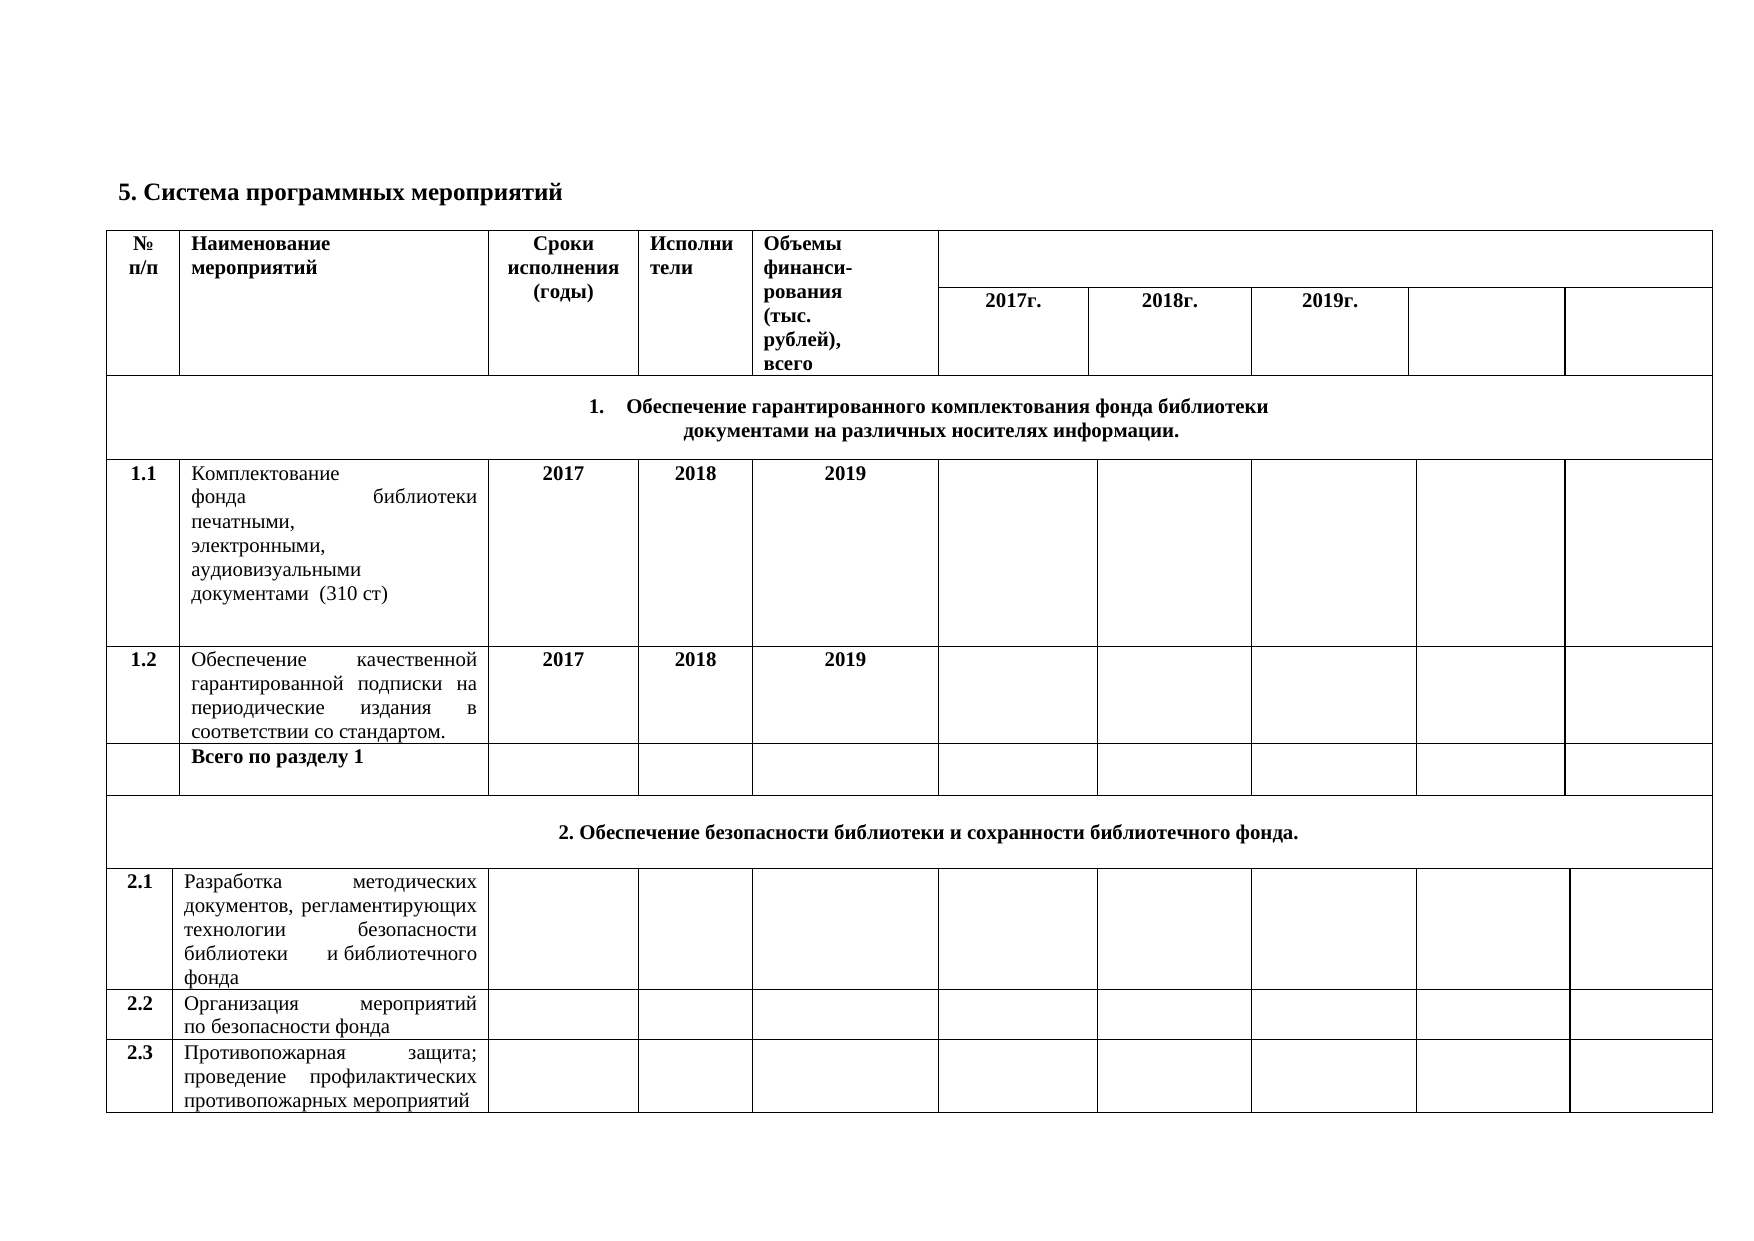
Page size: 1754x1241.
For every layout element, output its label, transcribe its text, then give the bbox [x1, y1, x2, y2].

table_cell [1098, 869, 1251, 989]
table_cell [939, 990, 1097, 1038]
table_cell Обеспечение гарантированного комплектования фонда библиотеки документами на различных носителях информации. [107, 376, 1712, 459]
table_cell [1098, 990, 1251, 1038]
table_header [939, 231, 1712, 287]
table_cell [639, 869, 752, 989]
text 5. Система программных мероприятий [118, 177, 1636, 206]
table_cell 1.2 [107, 647, 179, 743]
table_cell [1098, 460, 1251, 646]
table_cell [1566, 744, 1712, 795]
table_header Сроки исполнения (годы) [489, 231, 638, 375]
table_cell 2017 [489, 647, 638, 743]
table_cell [1252, 990, 1416, 1038]
table_cell [1417, 1040, 1569, 1112]
table_cell 2018 [639, 647, 752, 743]
table_cell 2019 [753, 647, 938, 743]
table_cell 2019г. [1252, 288, 1408, 375]
table_cell 2.2 [107, 990, 172, 1038]
table_cell [489, 869, 638, 989]
table_cell 1.1 [107, 460, 179, 646]
table_cell [1417, 990, 1569, 1038]
table_cell [639, 744, 752, 795]
table_cell [939, 869, 1097, 989]
table_cell 2018г. [1089, 288, 1251, 375]
table_cell [939, 460, 1097, 646]
table_cell [1098, 1040, 1251, 1112]
table_cell [753, 990, 938, 1038]
table_header № п/п [107, 231, 179, 375]
table_cell 2. Обеспечение безопасности библиотеки и сохранности библиотечного фонда. [107, 796, 1712, 868]
table_cell [639, 990, 752, 1038]
table_cell [939, 1040, 1097, 1112]
table_cell Обеспечение качественной гарантированной подписки на периодические издания в соответствии со стандартом. [180, 647, 488, 743]
table_cell Всего по разделу 1 [180, 744, 488, 795]
table_cell Противопожарная защита; проведение профилактических противопожарных мероприятий [173, 1040, 488, 1112]
table_cell [1571, 990, 1712, 1038]
table_cell [1566, 647, 1712, 743]
table_cell [1409, 288, 1564, 375]
table_cell [1252, 869, 1416, 989]
table_cell [1417, 869, 1569, 989]
table_cell [1252, 1040, 1416, 1112]
table_cell [939, 744, 1097, 795]
table_cell 2019 [753, 460, 938, 646]
table_cell [753, 869, 938, 989]
table_cell 2017г. [939, 288, 1088, 375]
table_cell [939, 647, 1097, 743]
table_cell [489, 1040, 638, 1112]
table_cell [1566, 460, 1712, 646]
table_cell [489, 744, 638, 795]
table_cell [1417, 647, 1564, 743]
table_cell [1417, 460, 1564, 646]
table_cell 2017 [489, 460, 638, 646]
table_cell 2018 [639, 460, 752, 646]
table_cell [753, 744, 938, 795]
table_cell Разработка методических документов, регламентирующих технологии безопасности библиотеки и библиотечного фонда [173, 869, 488, 989]
table_cell [1252, 647, 1416, 743]
table_cell [639, 1040, 752, 1112]
table_cell [1252, 744, 1416, 795]
table_cell [1571, 869, 1712, 989]
table_header Объемы финанси- рования (тыс. рублей), всего [753, 231, 938, 375]
table_cell Организация мероприятий по безопасности фонда [173, 990, 488, 1038]
table_cell [753, 1040, 938, 1112]
table_cell [489, 990, 638, 1038]
table_cell [1566, 288, 1712, 375]
table_cell Комплектование фонда библиотеки печатными, электронными, аудиовизуальными документами (310 ст) [180, 460, 488, 646]
table_header Исполнители [639, 231, 752, 375]
table_cell [1417, 744, 1564, 795]
table_cell [1098, 647, 1251, 743]
table_cell 2.3 [107, 1040, 172, 1112]
table_cell [1571, 1040, 1712, 1112]
table_header Наименование мероприятий [180, 231, 488, 375]
table_cell 2.1 [107, 869, 172, 989]
table_cell [107, 744, 179, 795]
table_cell [1252, 460, 1416, 646]
table_cell [1098, 744, 1251, 795]
